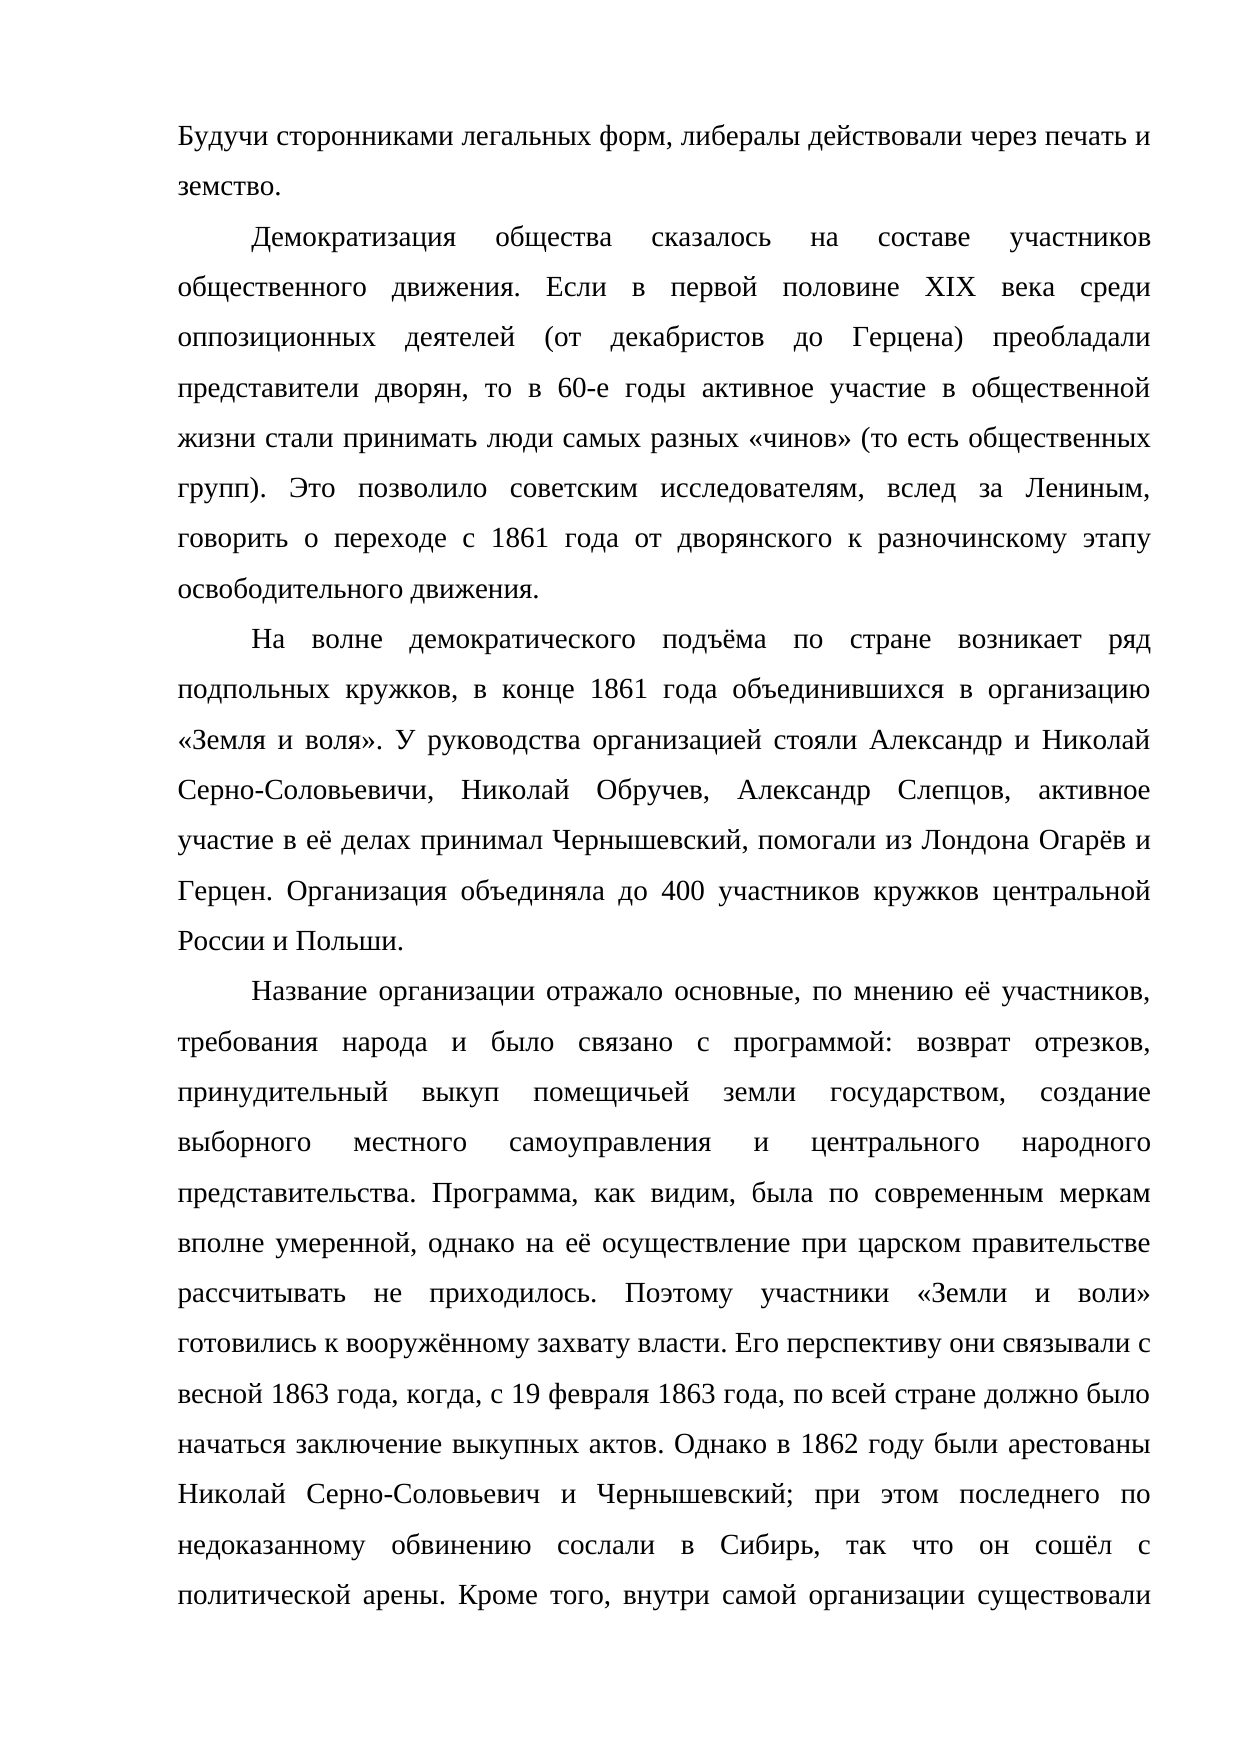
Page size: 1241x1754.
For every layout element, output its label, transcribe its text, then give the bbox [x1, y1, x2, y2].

text На волне демократического подъёма по стране возникает ряд подпольных кружков, в конце 1861 года объединившихся в организацию «Земля и воля». У руководства организацией стояли Александр и Николай Серно-Соловьевичи, Николай Обручев, Александр Слепцов, активное участие в её делах принимал Чернышевский, помогали из Лондона Огарёв и Герцен. Организация объединяла до 400 участников кружков центральной России и Польши. [177, 621, 1152, 957]
text Демократизация общества сказалось на составе участников общественного движения. Если в первой половине XIX века среди оппозиционных деятелей (от декабристов до Герцена) преобладали представители дворян, то в 60-е годы активное участие в общественной жизни стали принимать люди самых разных «чинов» (то есть общественных групп). Это позволило советским исследователям, вслед за Лениным, говорить о переходе с 1861 года от дворянского к разночинскому этапу освободительного движения. [177, 219, 1152, 604]
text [177, 118, 1152, 202]
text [177, 973, 1152, 1611]
